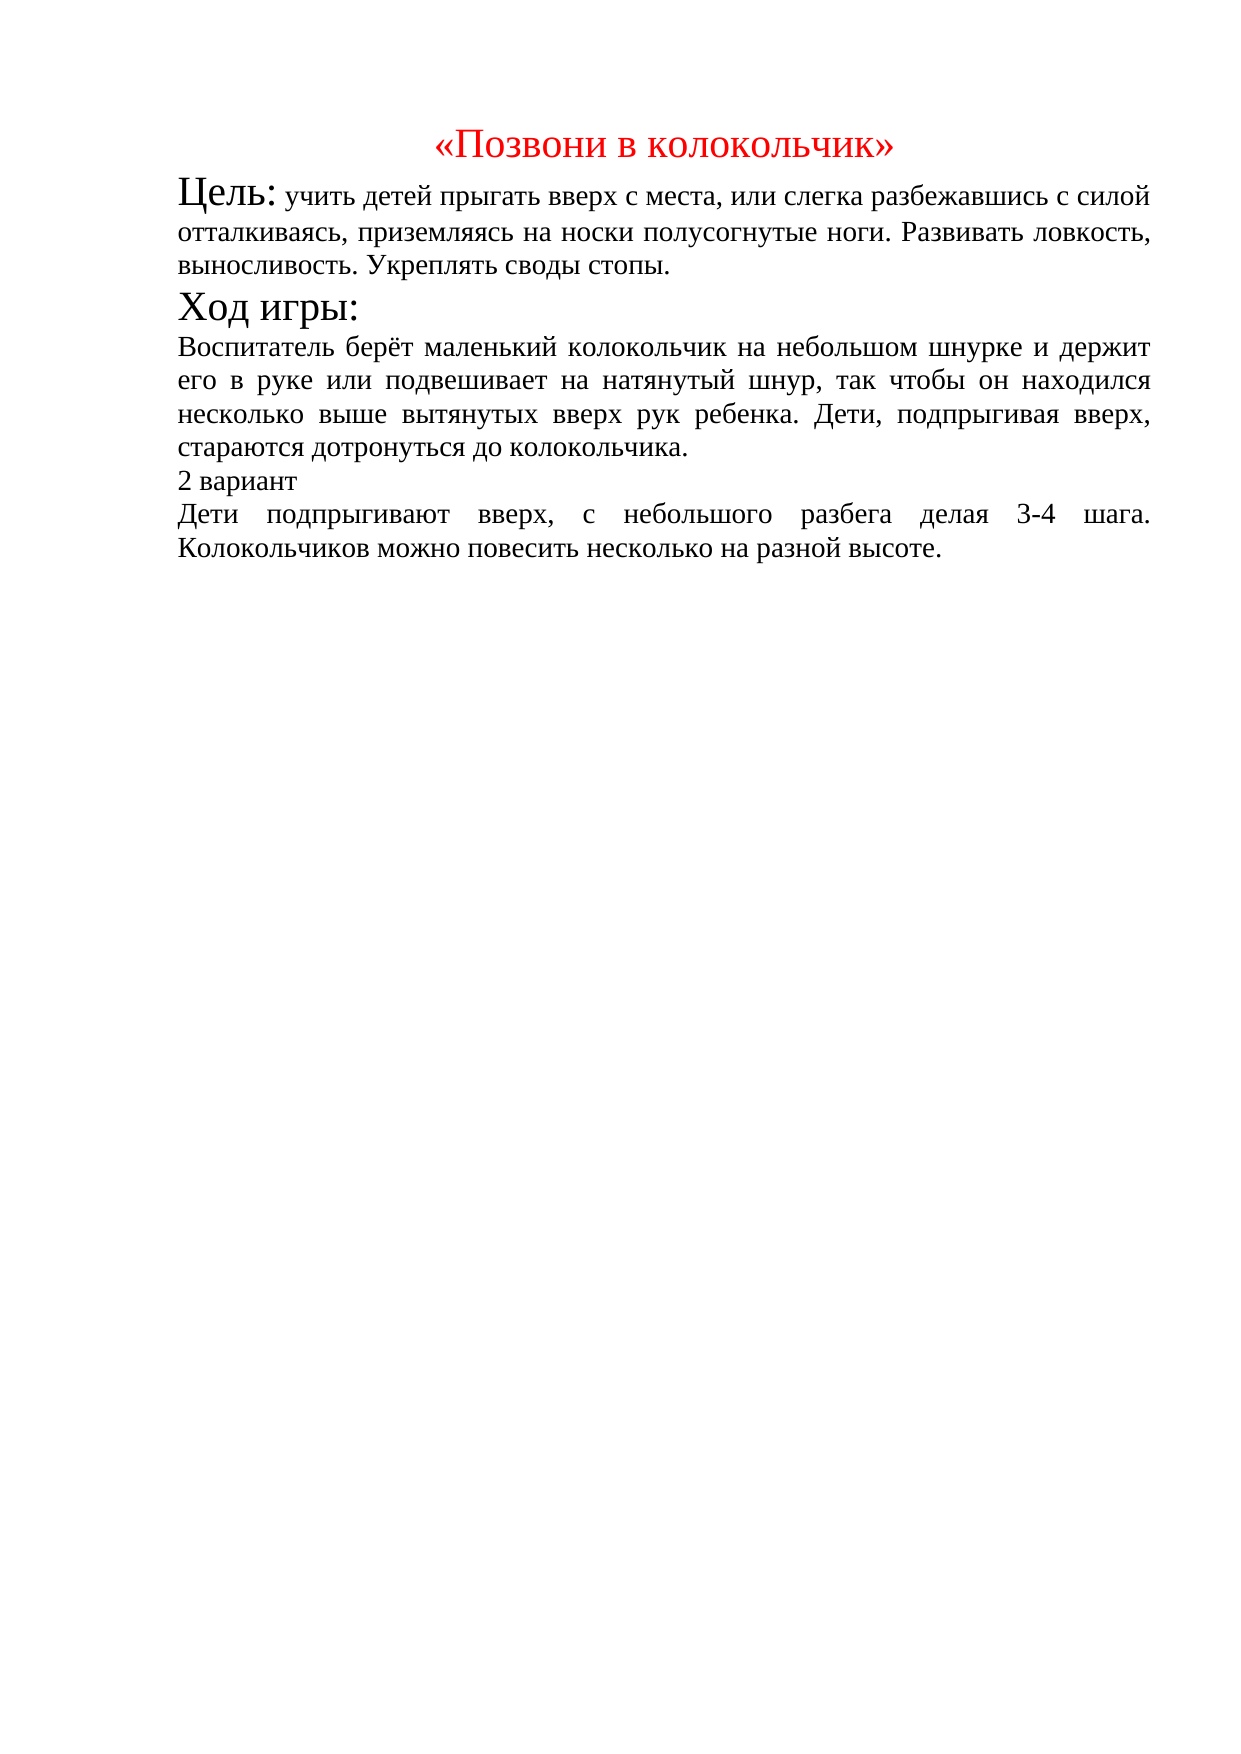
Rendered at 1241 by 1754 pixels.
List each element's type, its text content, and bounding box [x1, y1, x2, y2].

text Дети подпрыгивают вверх, с небольшого разбега делая 3-4 шага. Колокольчиков можно повесить несколько на разной высоте. [177, 497, 1152, 564]
text 2 вариант [177, 463, 1152, 497]
text «Позвони в колокольчик» [177, 118, 1152, 166]
text Воспитатель берёт маленький колокольчик на небольшом шнурке и держит его в руке или подвешивает на натянутый шнур, так чтобы он находился несколько выше вытянутых вверх рук ребенка. Дети, подпрыгивая вверх, стараются дотронуться до колокольчика. [177, 329, 1152, 463]
text Цель: учить детей прыгать вверх с места, или слегка разбежавшись с силой отталкиваясь, приземляясь на носки полусогнутые ноги. Развивать ловкость, выносливость. Укреплять своды стопы. [177, 166, 1152, 281]
text Ход игры: [177, 281, 1152, 329]
